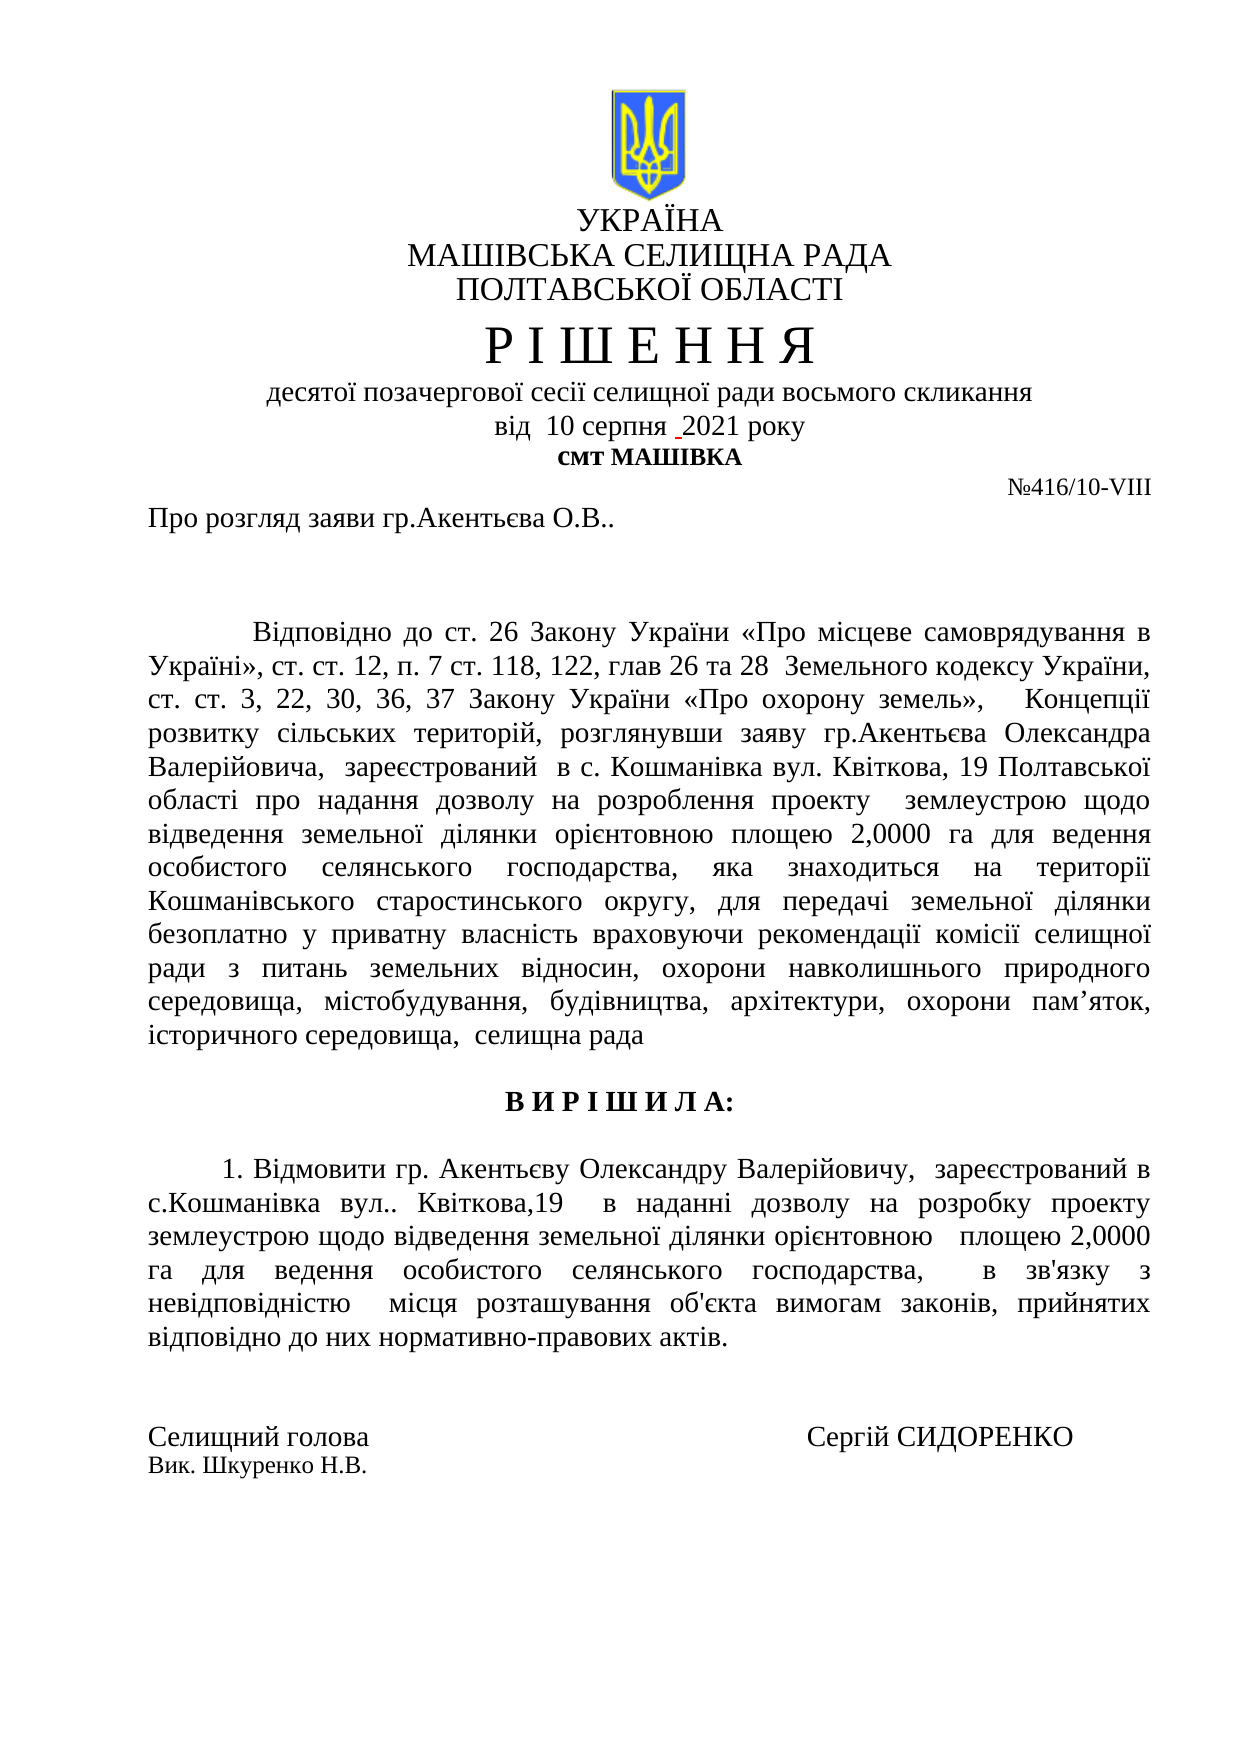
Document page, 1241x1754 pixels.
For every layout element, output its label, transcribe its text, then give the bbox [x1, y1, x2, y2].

text Селищний голова Сергій СИДОРЕНКО [148, 1419, 1152, 1453]
text 1. Відмовити гр. Акентьєву Олександру Валерійовичу, зареєстрований в с.Кошманівка вул.. Квіткова,19 в наданні дозволу на розробку проекту землеустрою щодо відведення земельної ділянки орієнтовною площею 2,0000 га для ведення особистого селянського господарства, в зв'язку з невідповідністю місця розташування об'єкта вимогам законів, прийнятих відповідно до них нормативно-правових актів. [148, 1151, 1152, 1352]
subtitle Р І Ш Е Н Н Я [148, 318, 1152, 374]
text УКРАЇНА [148, 204, 1152, 239]
list смт МАШІВКА [148, 441, 1152, 472]
text Вик. Шкуренко Н.В. [148, 1453, 1152, 1479]
list від 10 серпня 2021 року [148, 408, 1152, 441]
text №416/10-VIII [148, 472, 1152, 500]
text МАШІВСЬКА СЕЛИЩНА РАДА [148, 239, 1152, 273]
text ПОЛТАВСЬКОЇ ОБЛАСТІ [148, 273, 1152, 308]
text В И Р І Ш И Л А: [148, 1084, 1152, 1118]
table_header Про розгляд заяви гр.Акентьєва О.В.. [136, 500, 729, 586]
list десятої позачергової сесії селищної ради восьмого скликання [148, 374, 1152, 408]
text Відповідно до ст. 26 Закону України «Про місцеве самоврядування в Україні», ст. ст. 12, п. 7 ст. 118, 122, глав 26 та 28 Земельного кодексу України, ст. ст. 3, 22, 30, 36, 37 Закону України «Про охорону земель», Концепції розвитку сільських територій, розглянувши заяву гр.Акентьєва Олександра Валерійовича, зареєстрований в с. Кошманівка вул. Квіткова, 19 Полтавської області про надання дозволу на розроблення проекту землеустрою щодо відведення земельної ділянки орієнтовною площею 2,0000 га для ведення особистого селянського господарства, яка знаходиться на території Кошманівського старостинського округу, для передачі земельної ділянки безоплатно у приватну власність враховуючи рекомендації комісії селищної ради з питань земельних відносин, охорони навколишнього природного середовища, містобудування, будівництва, архітектури, охорони пам’яток, історичного середовища, селищна рада [148, 614, 1152, 1051]
